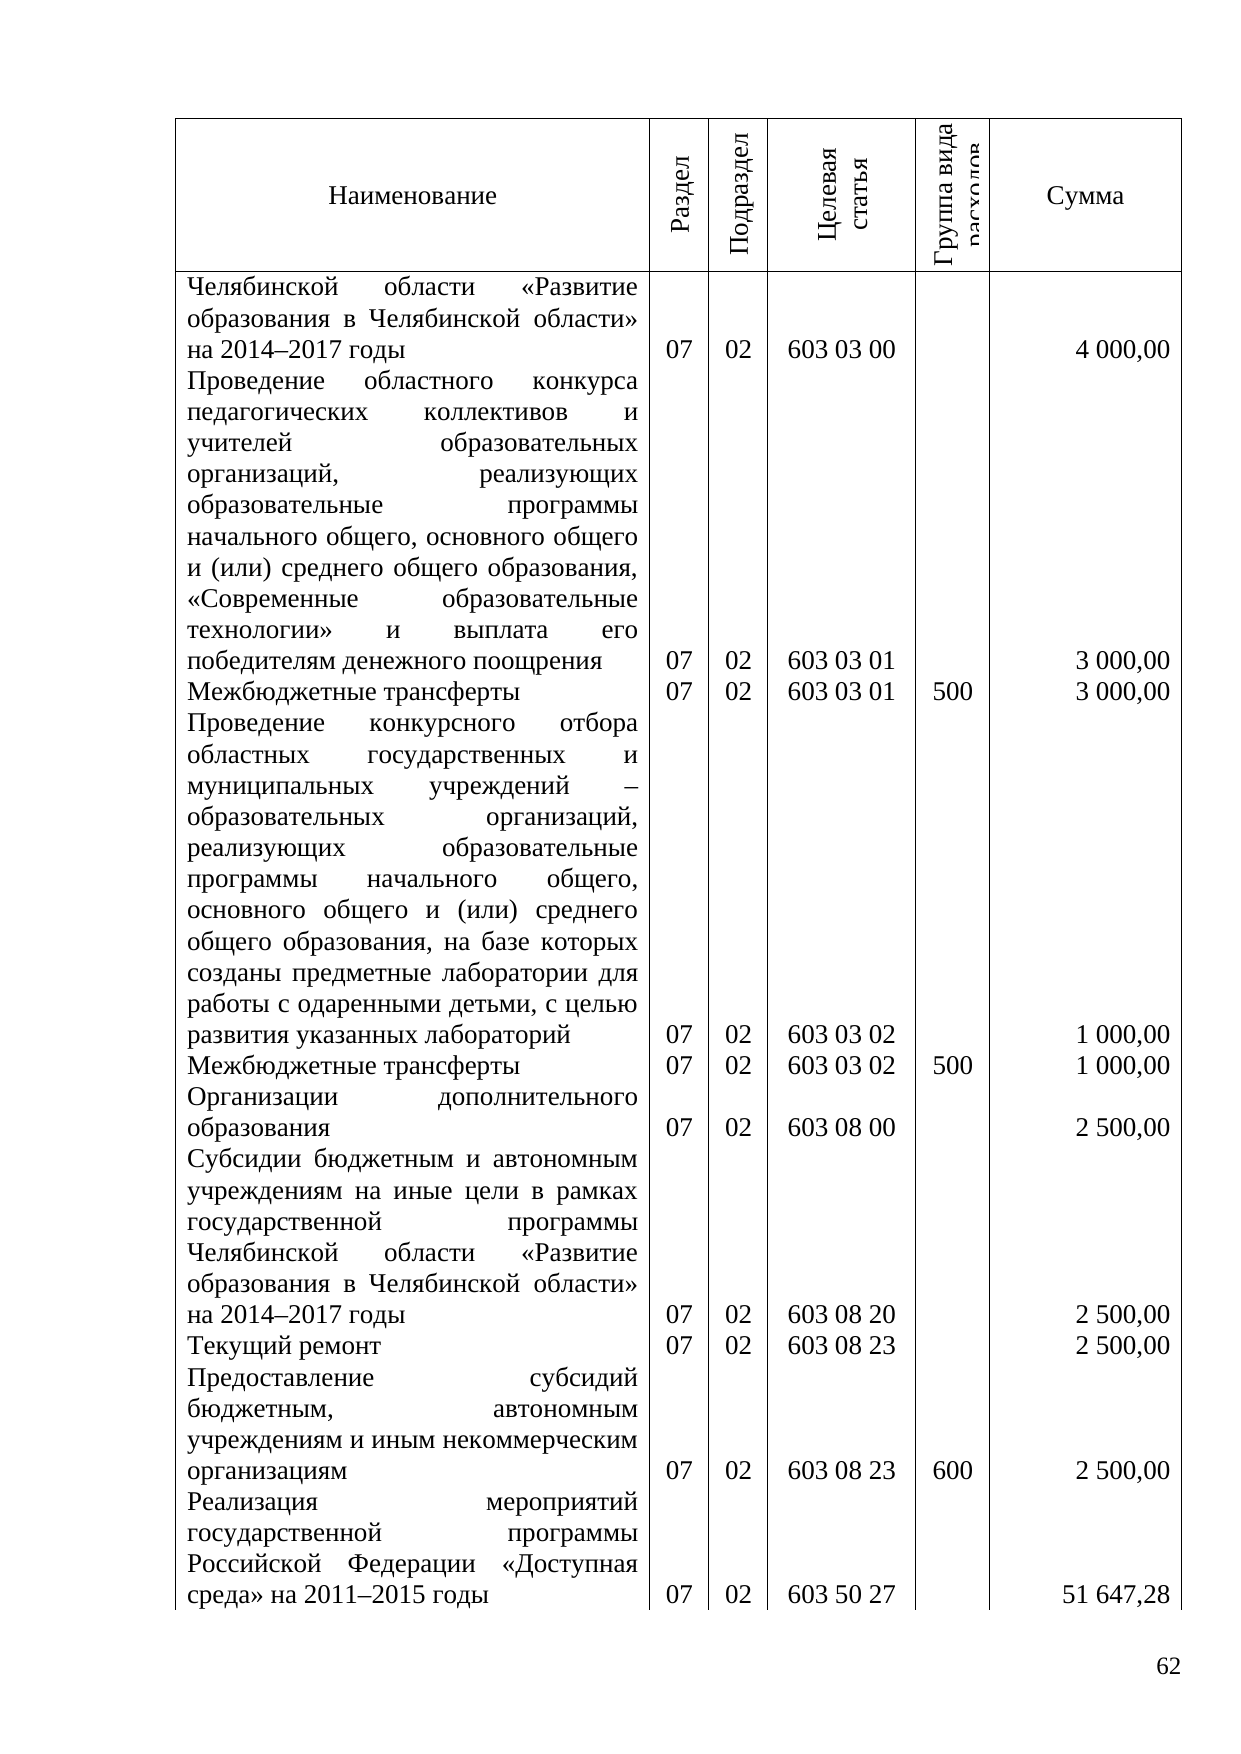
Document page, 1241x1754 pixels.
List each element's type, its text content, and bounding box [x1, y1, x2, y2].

table_header Целевая статья [768, 119, 915, 271]
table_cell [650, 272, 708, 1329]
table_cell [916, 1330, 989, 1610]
table_header Раздел [650, 119, 708, 271]
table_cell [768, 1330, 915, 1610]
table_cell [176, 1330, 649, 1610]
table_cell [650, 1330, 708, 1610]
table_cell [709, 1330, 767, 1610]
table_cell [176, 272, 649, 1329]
table_header Сумма [990, 119, 1181, 271]
table_header Подраздел [709, 119, 767, 271]
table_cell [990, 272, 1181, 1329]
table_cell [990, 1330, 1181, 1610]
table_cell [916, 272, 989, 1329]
table_header Наименование [176, 119, 649, 271]
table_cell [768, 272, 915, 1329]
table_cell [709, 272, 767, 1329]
table_header Группа вида расходов [916, 119, 989, 271]
